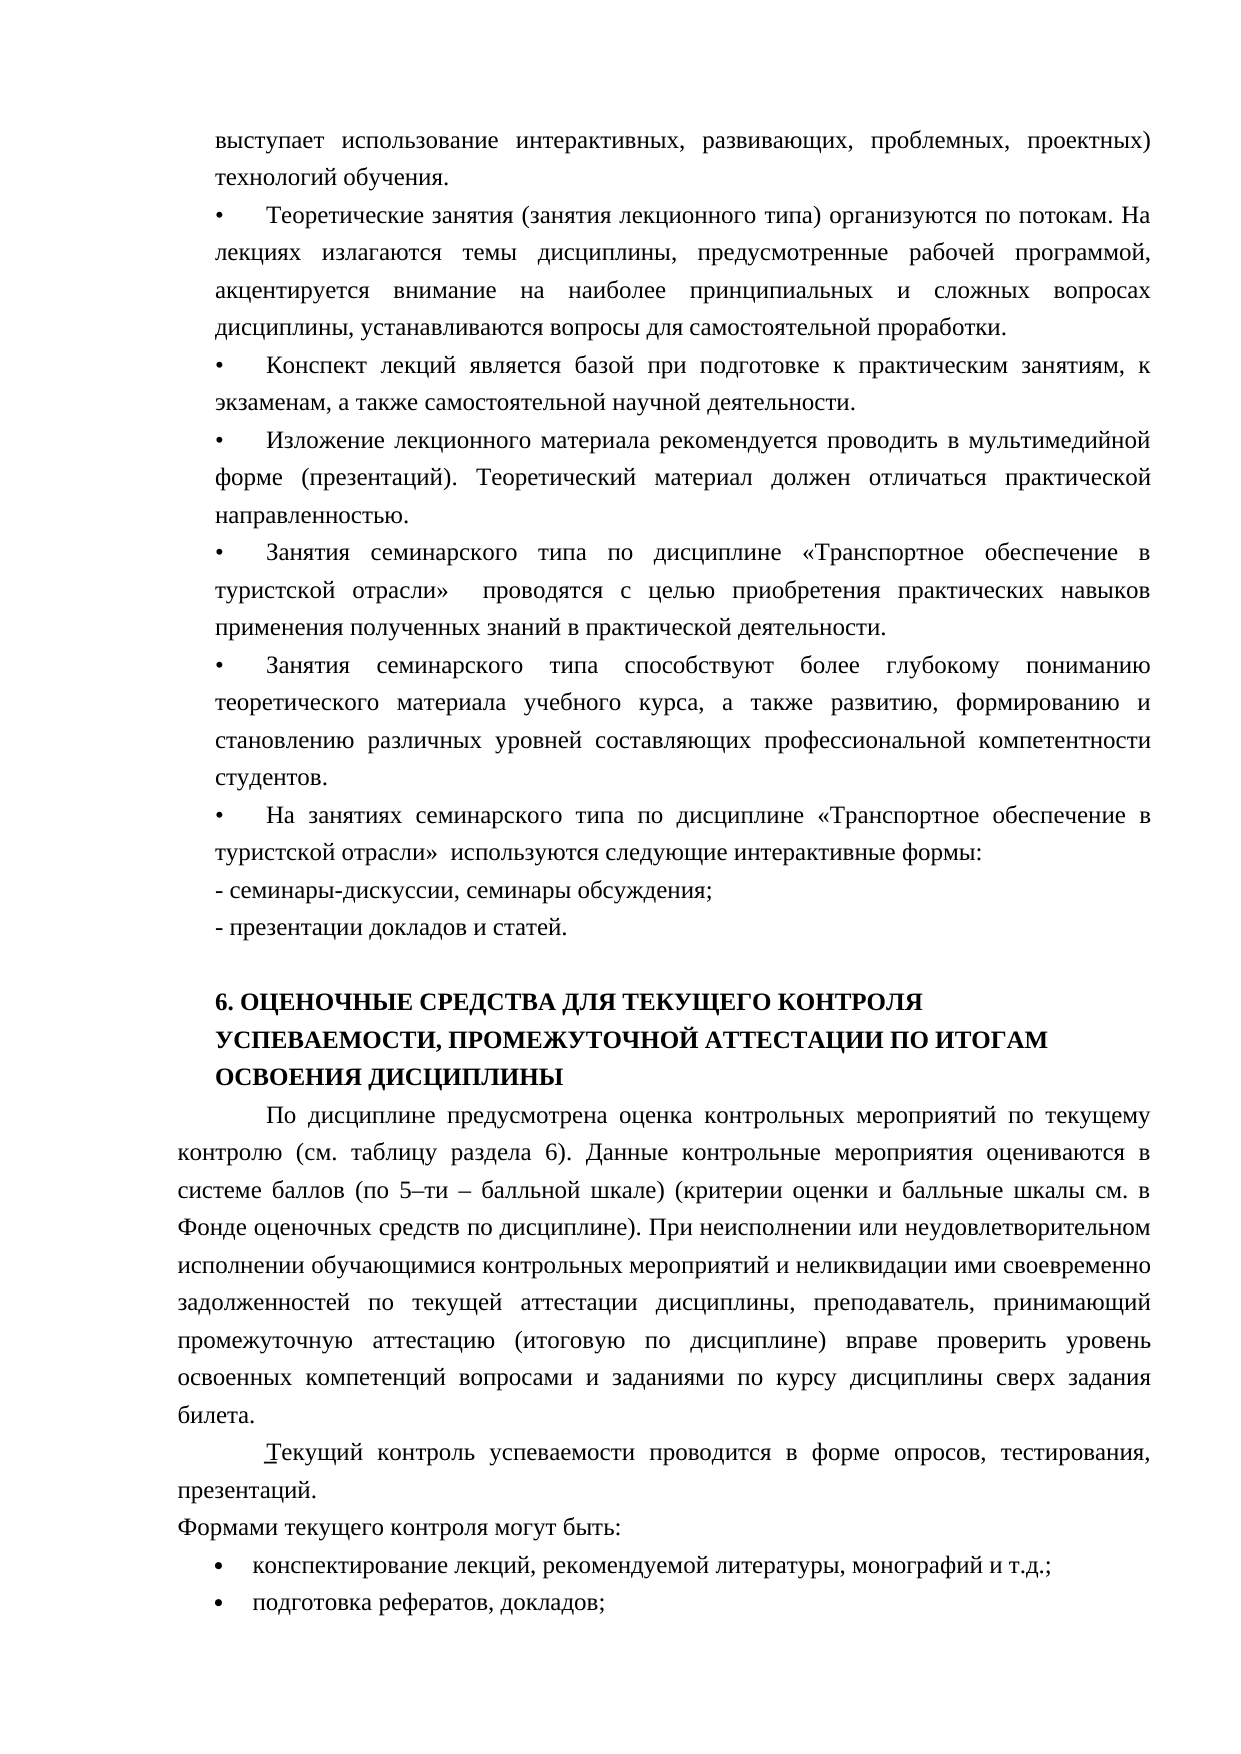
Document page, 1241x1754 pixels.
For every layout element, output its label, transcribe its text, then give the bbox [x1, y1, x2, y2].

list • Занятия семинарского типа способствуют более глубокому пониманию теоретического материала учебного курса, а также развитию, формированию и становлению различных уровней составляющих профессиональной компетентности студентов. [215, 643, 1152, 793]
list конспектирование лекций, рекомендуемой литературы, монографий и т.д.; [215, 1543, 1152, 1581]
list - презентации докладов и статей. [215, 906, 1152, 943]
text Формами текущего контроля могут быть: [177, 1506, 1152, 1543]
text По дисциплине предусмотрена оценка контрольных мероприятий по текущему контролю (см. таблицу раздела 6). Данные контрольные мероприятия оцениваются в системе баллов (по 5–ти – балльной шкале) (критерии оценки и балльные шкалы см. в Фонде оценочных средств по дисциплине). При неисполнении или неудовлетворительном исполнении обучающимися контрольных мероприятий и неликвидации ими своевременно задолженностей по текущей аттестации дисциплины, преподаватель, принимающий промежуточную аттестацию (итоговую по дисциплине) вправе проверить уровень освоенных компетенций вопросами и заданиями по курсу дисциплины сверх задания билета. [177, 1093, 1152, 1431]
list • На занятиях семинарского типа по дисциплине «Транспортное обеспечение в туристской отрасли» используются следующие интерактивные формы: [215, 793, 1152, 868]
list • Занятия семинарского типа по дисциплине «Транспортное обеспечение в туристской отрасли» проводятся с целью приобретения практических навыков применения полученных знаний в практической деятельности. [215, 531, 1152, 643]
text Текущий контроль успеваемости проводится в форме опросов, тестирования, презентаций. [177, 1431, 1152, 1506]
list 6. ОЦЕНОЧНЫЕ СРЕДСТВА ДЛЯ ТЕКУЩЕГО КОНТРОЛЯ УСПЕВАЕМОСТИ, ПРОМЕЖУТОЧНОЙ АТТЕСТАЦИИ ПО ИТОГАМ ОСВОЕНИЯ ДИСЦИПЛИНЫ [215, 981, 1152, 1093]
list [215, 118, 1152, 193]
list • Теоретические занятия (занятия лекционного типа) организуются по потокам. На лекциях излагаются темы дисциплины, предусмотренные рабочей программой, акцентируется внимание на наиболее принципиальных и сложных вопросах дисциплины, устанавливаются вопросы для самостоятельной проработки. [215, 193, 1152, 343]
list подготовка рефератов, докладов; [215, 1581, 1152, 1618]
list - семинары-дискуссии, семинары обсуждения; [215, 868, 1152, 906]
list • Конспект лекций является базой при подготовке к практическим занятиям, к экзаменам, а также самостоятельной научной деятельности. [215, 343, 1152, 418]
list • Изложение лекционного материала рекомендуется проводить в мультимедийной форме (презентаций). Теоретический материал должен отличаться практической направленностью. [215, 418, 1152, 531]
